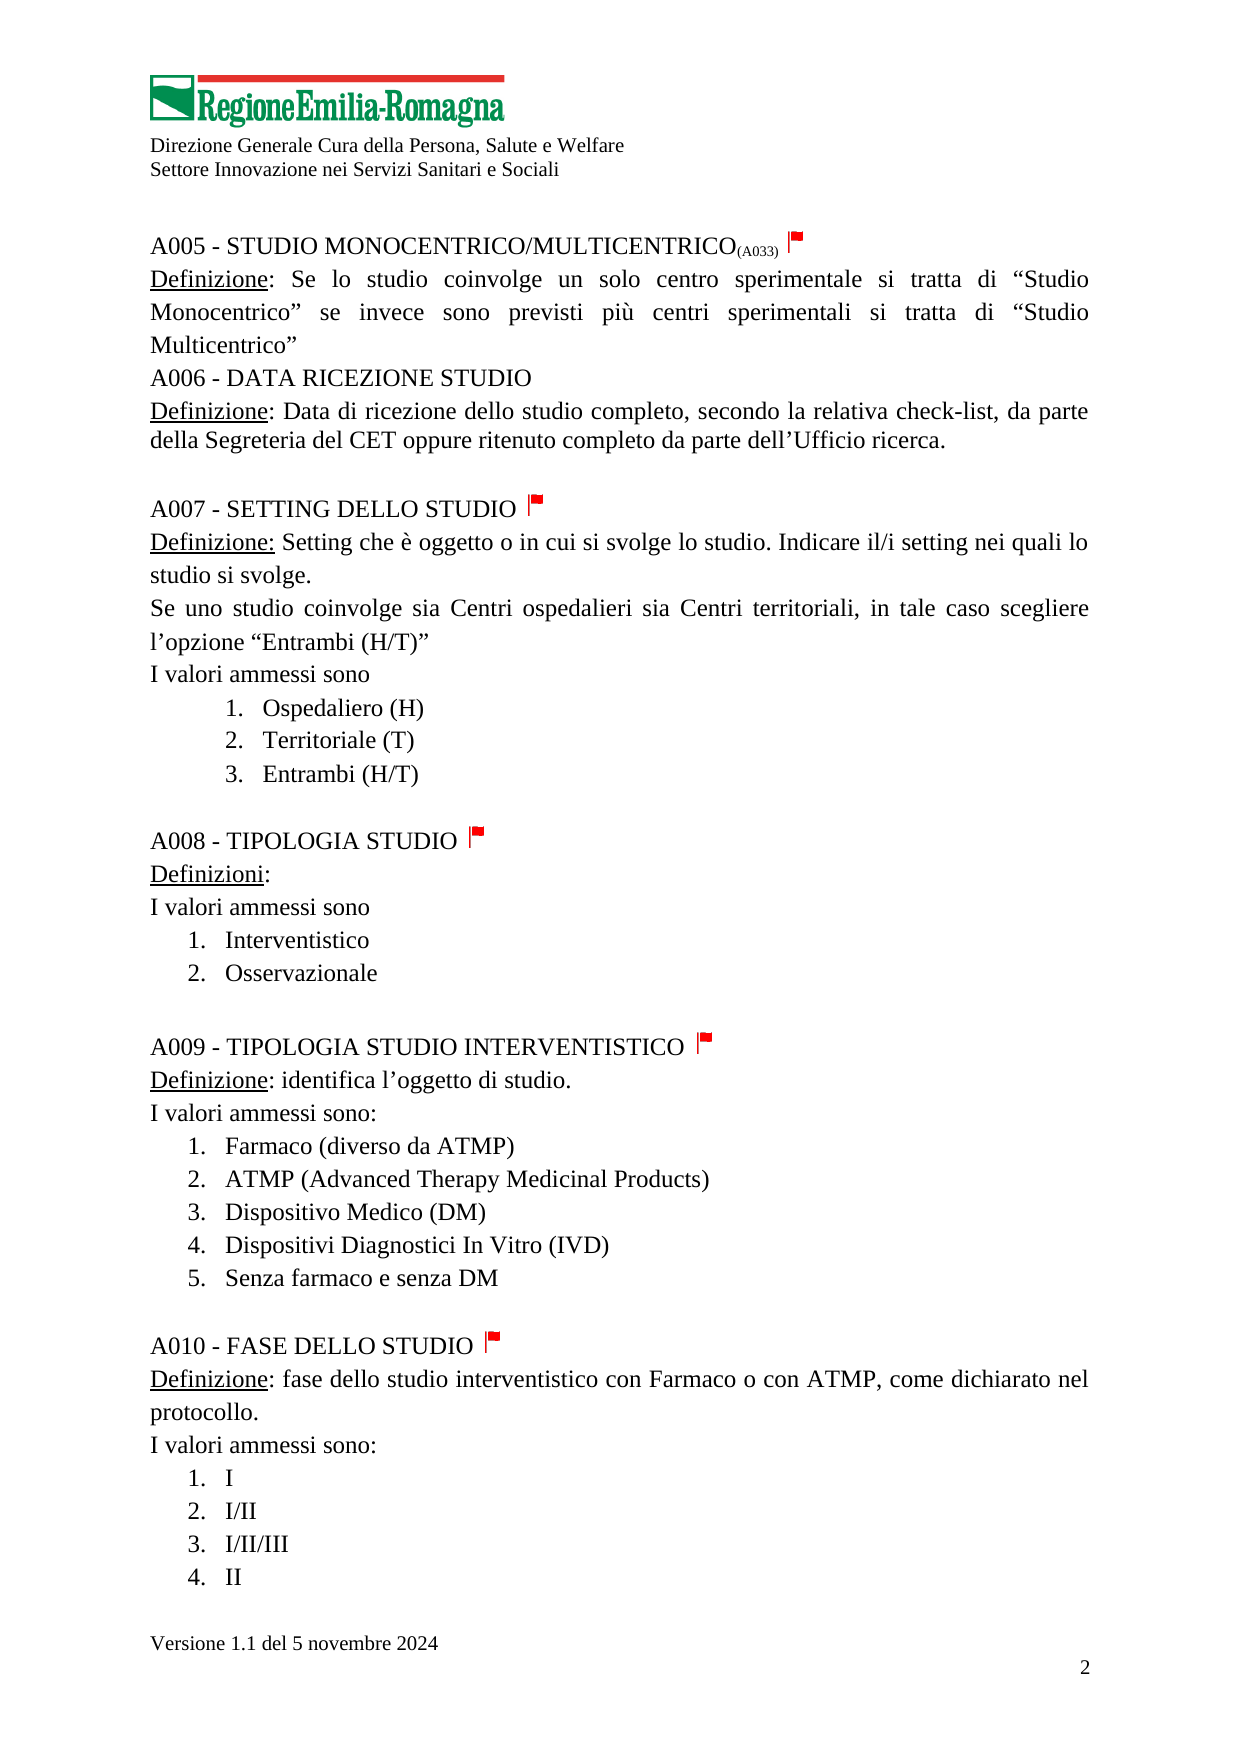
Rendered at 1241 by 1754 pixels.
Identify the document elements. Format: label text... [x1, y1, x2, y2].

list I/II/III [187, 1529, 1090, 1558]
text I valori ammessi sono [150, 659, 1090, 688]
text Definizione: Se lo studio coinvolge un solo centro sperimentale si tratta di “Studio Monocentrico” se invece sono previsti più centri sperimentali si tratta di “Studio Multicentrico” [150, 264, 1090, 359]
list II [187, 1562, 1090, 1591]
list Osservazionale [187, 958, 1090, 987]
text Definizione: identifica l’oggetto di studio. [150, 1065, 1090, 1094]
text I valori ammessi sono: [150, 1098, 1090, 1127]
text Se uno studio coinvolge sia Centri ospedalieri sia Centri territoriali, in tale caso scegliere l’opzione “Entrambi (H/T)” [150, 593, 1090, 655]
list Farmaco (diverso da ATMP) [187, 1131, 1090, 1160]
list ATMP (Advanced Therapy Medicinal Products) [187, 1164, 1090, 1193]
picture [480, 1329, 505, 1355]
list I [187, 1463, 1090, 1492]
text Definizione: fase dello studio interventistico con Farmaco o con ATMP, come dichiarato nel protocollo. [150, 1364, 1090, 1426]
subtitle A008 - TIPOLOGIA STUDIO [150, 825, 1090, 855]
subtitle A010 - FASE DELLO STUDIO [150, 1329, 1090, 1360]
text Definizione: Data di ricezione dello studio completo, secondo la relativa check-list, da parte della Segreteria del CET oppure ritenuto completo da parte dell’Ufficio ricerca. [150, 396, 1090, 454]
picture [782, 229, 808, 255]
list Senza farmaco e senza DM [187, 1263, 1090, 1292]
subtitle A006 - DATA RICEZIONE STUDIO [150, 363, 1090, 392]
list I/II [187, 1496, 1090, 1525]
picture [691, 1030, 717, 1056]
text Definizioni: [150, 859, 1090, 888]
list Interventistico [187, 925, 1090, 954]
subtitle A009 - TIPOLOGIA STUDIO INTERVENTISTICO [150, 1031, 1090, 1061]
text Definizione: Setting che è oggetto o in cui si svolge lo studio. Indicare il/i setting nei quali lo studio si svolge. [150, 527, 1090, 589]
text I valori ammessi sono: [150, 1430, 1090, 1459]
list Dispositivi Diagnostici In Vitro (IVD) [187, 1230, 1090, 1259]
list Territoriale (T) [225, 726, 1090, 754]
text I valori ammessi sono [150, 892, 1090, 921]
list Ospedaliero (H) [225, 693, 1090, 721]
list Entrambi (H/T) [225, 759, 1090, 787]
subtitle A007 - SETTING DELLO STUDIO [150, 493, 1090, 523]
list Dispositivo Medico (DM) [187, 1197, 1090, 1226]
subtitle A005 - STUDIO MONOCENTRICO/MULTICENTRICO(A033) [150, 229, 1090, 260]
picture [522, 492, 548, 518]
picture [150, 75, 505, 128]
picture [463, 824, 489, 850]
